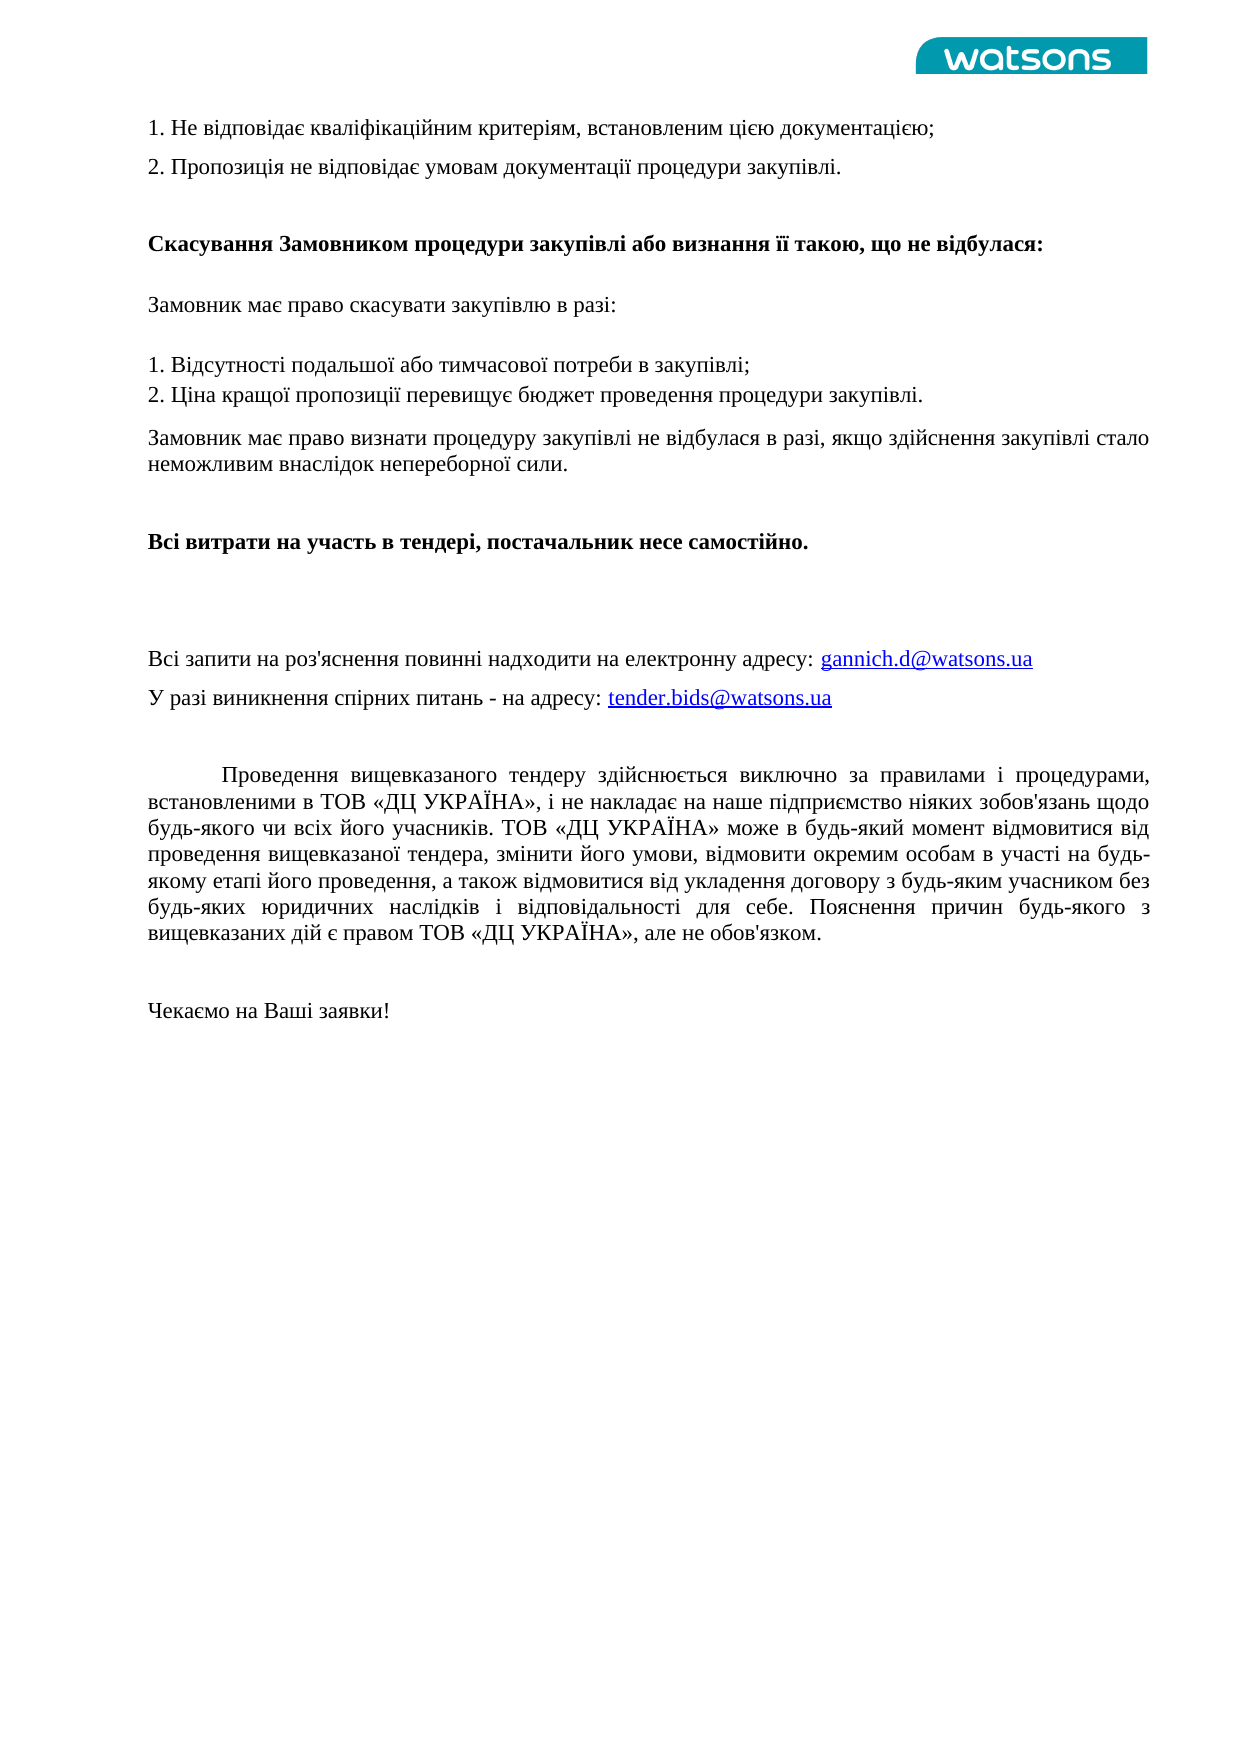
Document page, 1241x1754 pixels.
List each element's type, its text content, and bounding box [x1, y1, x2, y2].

picture [915, 37, 1148, 74]
text Проведення вищевказаного тендеру здійснюється виключно за правилами і процедурами, встановленими в ТОВ «ДЦ УКРАЇНА», і не накладає на наше підприємство ніяких зобов'язань щодо будь-якого чи всіх його учасників. ТОВ «ДЦ УКРАЇНА» може в будь-який момент відмовитися від проведення вищевказаної тендера, змінити його умови, відмовити окремим особам в участі на будь-якому етапі його проведення, а також відмовитися від укладення договору з будь-яким учасником без будь-яких юридичних наслідків і відповідальності для себе. Пояснення причин будь-якого з вищевказаних дій є правом ТОВ «ДЦ УКРАЇНА», але не обов'язком. [148, 761, 1152, 946]
text Всі витрати на участь в тендері, постачальник несе самостійно. [148, 528, 1152, 554]
text 2. Ціна кращої пропозиції перевищує бюджет проведення процедури закупівлі. [148, 381, 1152, 408]
text Чекаємо на Ваші заявки! [148, 997, 1152, 1023]
text Замовник має право скасувати закупівлю в разі: [148, 291, 1152, 317]
text Всі запити на роз'яснення повинні надходити на електронну адресу: gannich.d@watsons.ua [148, 645, 1152, 671]
text 1. Відсутності подальшої або тимчасової потреби в закупівлі; [148, 351, 1152, 378]
text 2. Пропозиція не відповідає умовам документації процедури закупівлі. [148, 153, 1152, 179]
text 1. Не відповідає кваліфікаційним критеріям, встановленим цією документацією; [148, 80, 1152, 140]
text Замовник має право визнати процедуру закупівлі не відбулася в разі, якщо здійснення закупівлі стало неможливим внаслідок непереборної сили. [148, 424, 1152, 477]
text У разі виникнення спірних питань - на адресу: tender.bids@watsons.ua [148, 684, 1152, 710]
text Скасування Замовником процедури закупівлі або визнання її такою, що не відбулася: [148, 230, 1152, 257]
